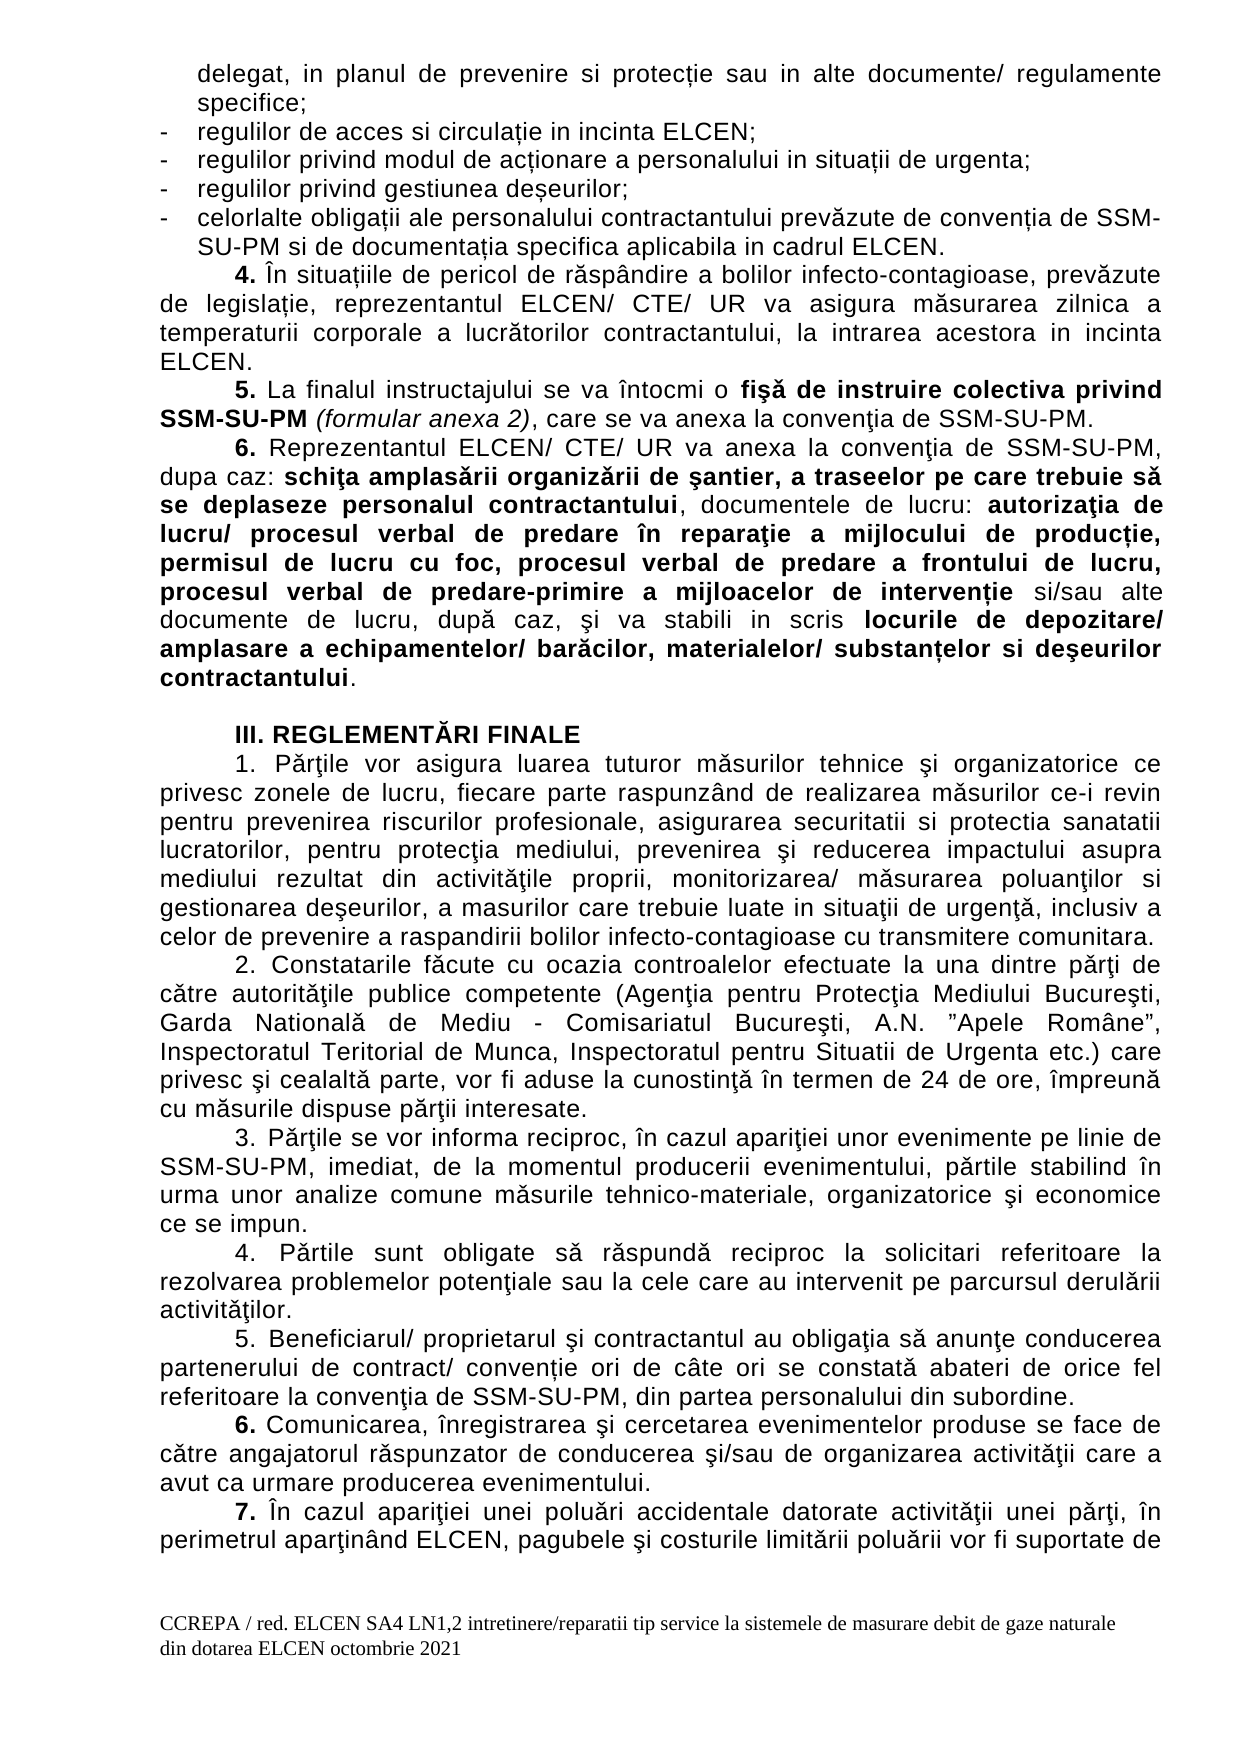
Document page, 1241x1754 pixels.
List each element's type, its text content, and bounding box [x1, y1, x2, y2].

list regulilor de acces si circulație in incinta ELCEN; [159, 117, 1163, 145]
text 4. În situațiile de pericol de răspândire a bolilor infecto-contagioase, prevăzute de legislație, reprezentantul ELCEN/ CTE/ UR va asigura măsurarea zilnica a temperaturii corporale a lucrătorilor contractantului, la intrarea acestora in incinta ELCEN. [159, 260, 1163, 375]
list celorlalte obligații ale personalului contractantului prevăzute de convenția de SSM-SU-PM si de documentația specifica aplicabila in cadrul ELCEN. [159, 203, 1163, 260]
text 6. Comunicarea, înregistrarea şi cercetarea evenimentelor produse se face de cǎtre angajatorul rǎspunzator de conducerea şi/sau de organizarea activitǎţii care a avut ca urmare producerea evenimentului. [159, 1410, 1163, 1497]
list regulilor privind modul de acționare a personalului in situații de urgenta; [159, 145, 1163, 174]
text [159, 1497, 1163, 1554]
text 6. Reprezentantul ELCEN/ CTE/ UR va anexa la convenţia de SSM-SU-PM, dupa caz: schiţa amplasǎrii organizǎrii de şantier, a traseelor pe care trebuie sǎ se deplaseze personalul contractantului, documentele de lucru: autorizaţia de lucru/ procesul verbal de predare în reparaţie a mijlocului de producție, permisul de lucru cu foc, procesul verbal de predare a frontului de lucru, procesul verbal de predare-primire a mijloacelor de intervenție si/sau alte documente de lucru, după caz, şi va stabili in scris locurile de depozitare/ amplasare a echipamentelor/ barăcilor, materialelor/ substanțelor si deşeurilor contractantului. [159, 433, 1163, 692]
list regulilor privind gestiunea deșeurilor; [159, 174, 1163, 203]
list Pǎrţile vor asigura luarea tuturor mǎsurilor tehnice şi organizatorice ce privesc zonele de lucru, fiecare parte raspunzând de realizarea mǎsurilor ce-i revin pentru prevenirea riscurilor profesionale, asigurarea securitatii si protectia sanatatii lucratorilor, pentru protecţia mediului, prevenirea şi reducerea impactului asupra mediului rezultat din activitǎţile proprii, monitorizarea/ mǎsurarea poluanţilor si gestionarea deşeurilor, a masurilor care trebuie luate in situaţii de urgenţǎ, inclusiv a celor de prevenire a raspandirii bolilor infecto-contagioase cu transmitere comunitara. [159, 749, 1163, 950]
list Constatarile fǎcute cu ocazia controalelor efectuate la una dintre pǎrţi de cǎtre autoritǎţile publice competente (Agenţia pentru Protecţia Mediului Bucureşti, Garda Nationalǎ de Mediu - Comisariatul Bucureşti, A.N. ”Apele Române”, Inspectoratul Teritorial de Munca, Inspectoratul pentru Situatii de Urgenta etc.) care privesc şi cealaltǎ parte, vor fi aduse la cunostinţǎ în termen de 24 de ore, împreună cu măsurile dispuse părţii interesate. [159, 950, 1163, 1123]
text III. REGLEMENTĂRI FINALE [159, 720, 1163, 749]
text 5. La finalul instructajului se va întocmi o fişǎ de instruire colectiva privind SSM-SU-PM (formular anexa 2), care se va anexa la convenţia de SSM-SU-PM. [159, 375, 1163, 433]
list Beneficiarul/ proprietarul şi contractantul au obligaţia sǎ anunţe conducerea partenerului de contract/ convenție ori de câte ori se constatǎ abateri de orice fel referitoare la convenţia de SSM-SU-PM, din partea personalului din subordine. [159, 1324, 1163, 1410]
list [159, 59, 1163, 117]
list Pǎrtile sunt obligate sǎ rǎspundǎ reciproc la solicitari referitoare la rezolvarea problemelor potenţiale sau la cele care au intervenit pe parcursul derulǎrii activitǎţilor. [159, 1238, 1163, 1324]
list Pǎrţile se vor informa reciproc, în cazul apariţiei unor evenimente pe linie de SSM-SU-PM, imediat, de la momentul producerii evenimentului, pǎrtile stabilind în urma unor analize comune mǎsurile tehnico-materiale, organizatorice şi economice ce se impun. [159, 1123, 1163, 1238]
